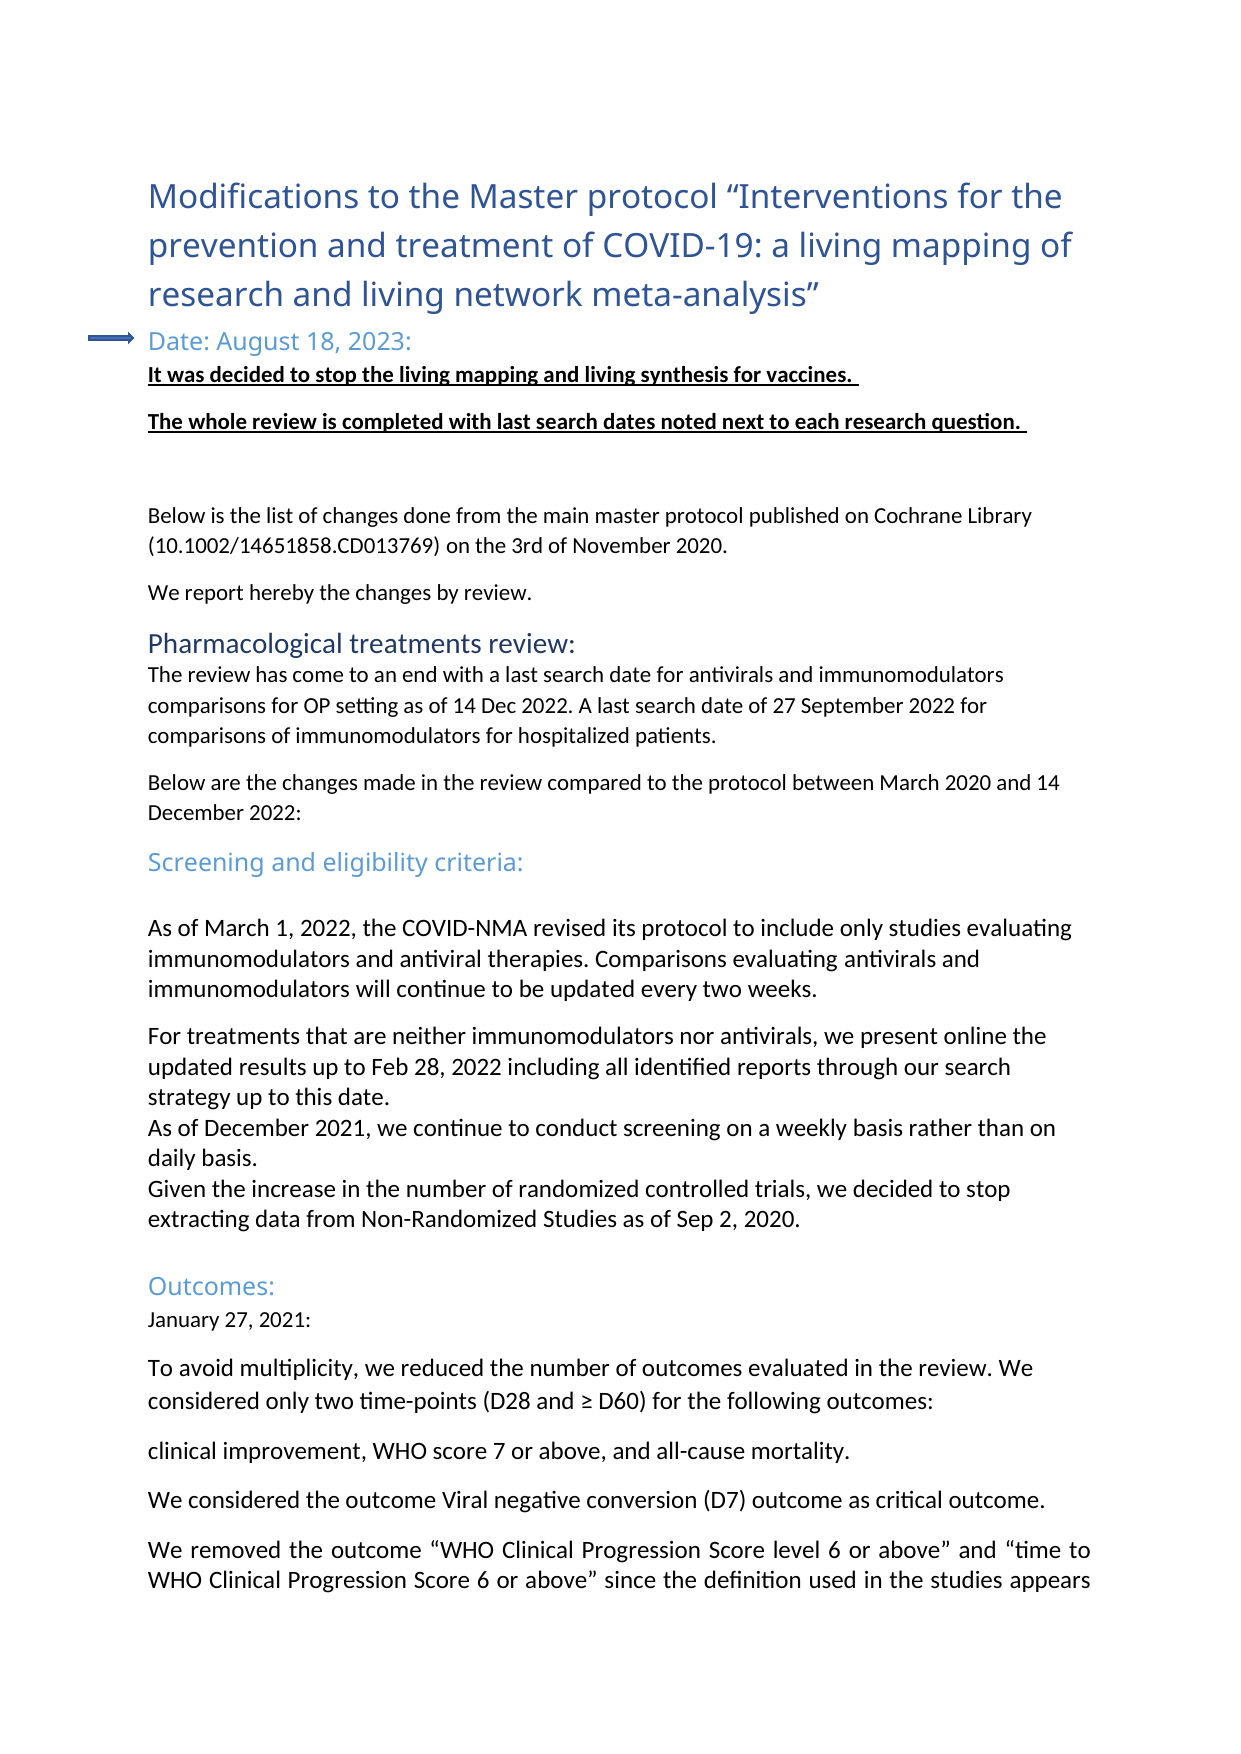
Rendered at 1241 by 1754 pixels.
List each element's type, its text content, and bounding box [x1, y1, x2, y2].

text Below are the changes made in the review compared to the protocol between March 2020 and 14 December 2022: [148, 768, 1093, 826]
text It was decided to stop the living mapping and living synthesis for vaccines. [148, 360, 1093, 388]
text The review has come to an end with a last search date for antivirals and immunomodulators comparisons for OP setting as of 14 Dec 2022. A last search date of 27 September 2022 for comparisons of immunomodulators for hospitalized patients. [148, 661, 1093, 749]
subtitle Screening and eligibility criteria: [148, 845, 1093, 879]
text For treatments that are neither immunomodulators nor antivirals, we present online the updated results up to Feb 28, 2022 including all identified reports through our search strategy up to this date. [148, 1021, 1093, 1112]
text clinical improvement, WHO score 7 or above, and all-cause mortality. [148, 1435, 1093, 1466]
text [148, 1534, 1093, 1595]
text January 27, 2021: [148, 1306, 1093, 1334]
text We report hereby the changes by review. [148, 578, 1093, 606]
subtitle Pharmacological treatments review: [148, 625, 1093, 661]
text To avoid multiplicity, we reduced the number of outcomes evaluated in the review. We considered only two time-points (D28 and ≥ D60) for the following outcomes: [148, 1352, 1093, 1416]
subtitle Date: August 18, 2023: [148, 324, 1093, 358]
subtitle Outcomes: [148, 1269, 1093, 1303]
text We considered the outcome Viral negative conversion (D7) outcome as critical outcome. [148, 1484, 1093, 1515]
text As of December 2021, we continue to conduct screening on a weekly basis rather than on daily basis. [148, 1112, 1093, 1173]
text Below is the list of changes done from the main master protocol published on Cochrane Library (10.1002/14651858.CD013769) on the 3rd of November 2020. [148, 501, 1093, 559]
text Given the increase in the number of randomized controlled trials, we decided to stop extracting data from Non-Randomized Studies as of Sep 2, 2020. [148, 1173, 1093, 1234]
subtitle Modifications to the Master protocol “Interventions for the prevention and treatment of COVID‐19: a living mapping of research and living network meta‐analysis” [148, 173, 1093, 316]
text The whole review is completed with last search dates noted next to each research question. [148, 407, 1093, 435]
text As of March 1, 2022, the COVID-NMA revised its protocol to include only studies evaluating immunomodulators and antiviral therapies. Comparisons evaluating antivirals and immunomodulators will continue to be updated every two weeks. [148, 882, 1093, 1004]
